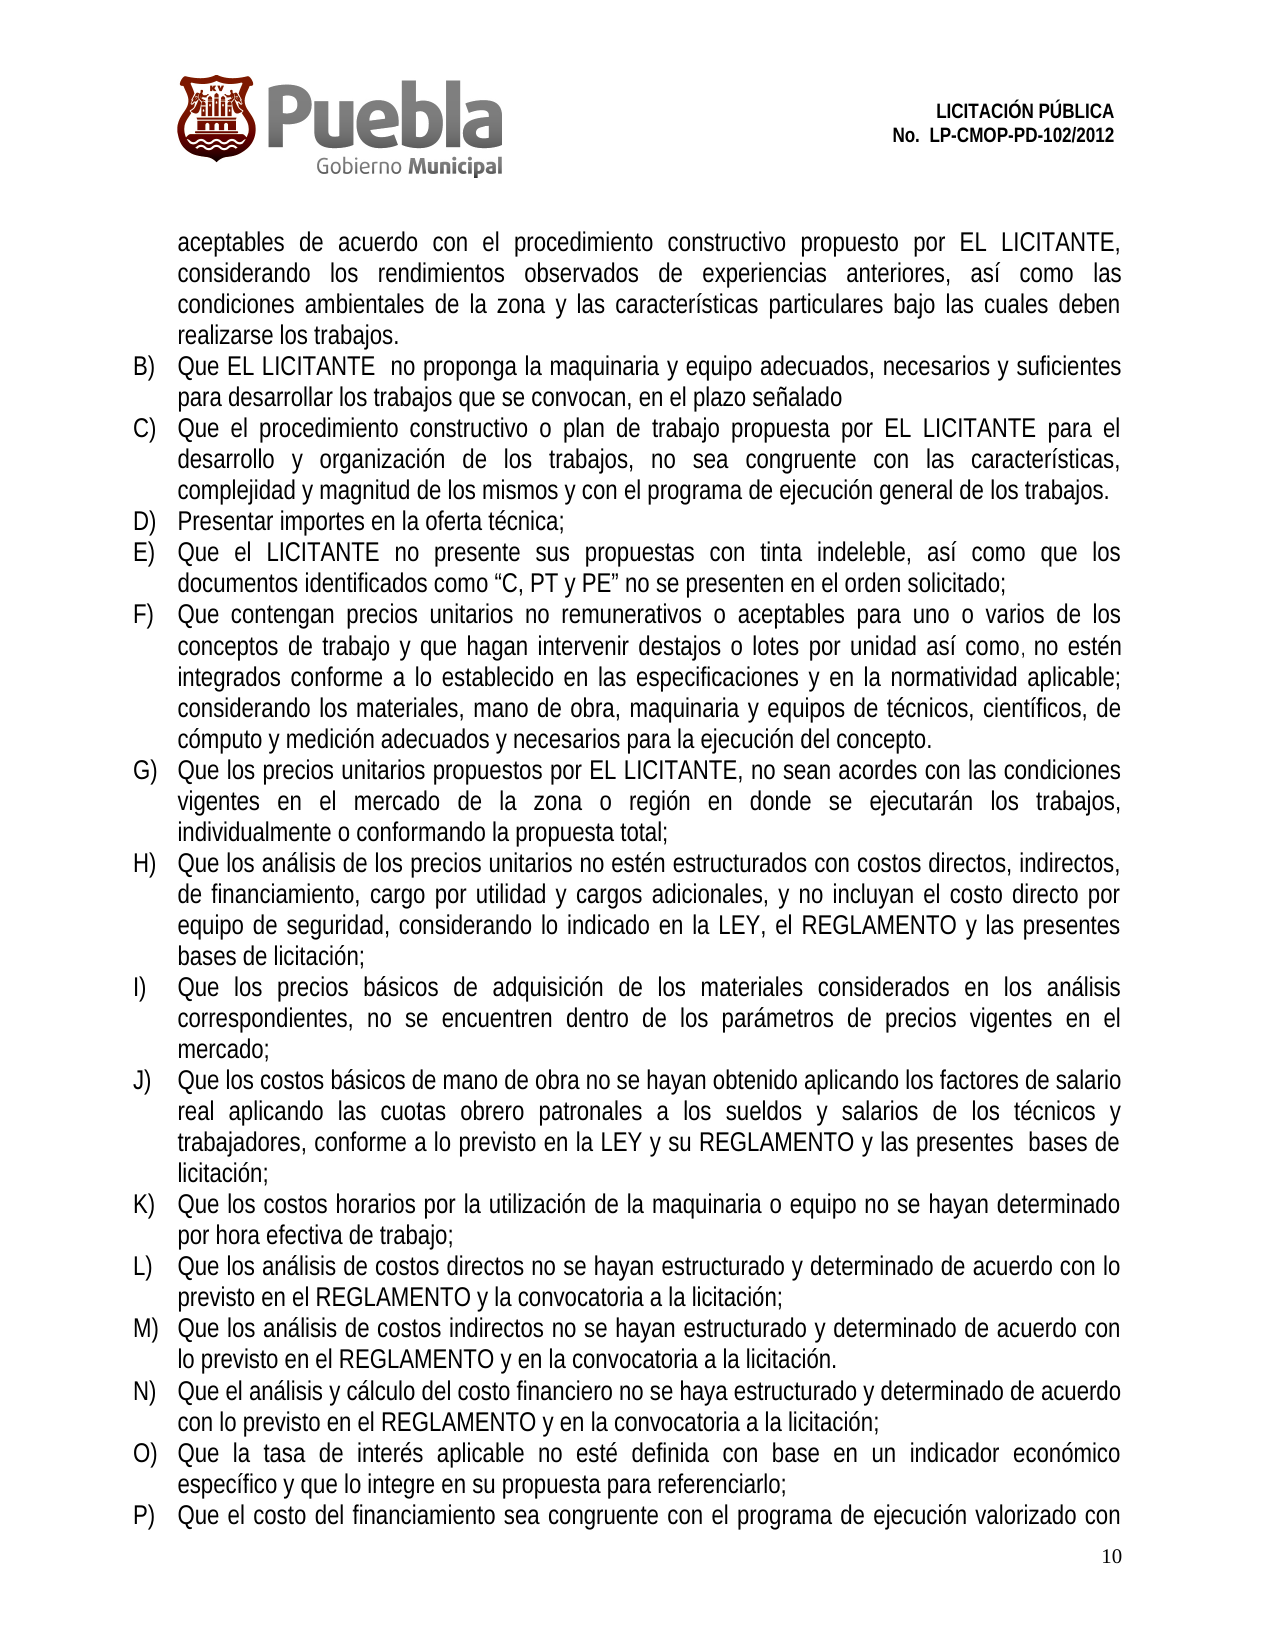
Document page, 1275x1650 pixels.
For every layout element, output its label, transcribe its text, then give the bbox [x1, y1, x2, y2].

list Que los costos básicos de mano de obra no se hayan obtenido aplicando los factores de salario real aplicando las cuotas obrero patronales a los sueldos y salarios de los técnicos y trabajadores, conforme a lo previsto en la LEY y su REGLAMENTO y las presentes bases de licitación; [133, 1064, 1122, 1188]
list Que los análisis de costos indirectos no se hayan estructurado y determinado de acuerdo con lo previsto en el REGLAMENTO y en la convocatoria a la licitación. [133, 1313, 1122, 1375]
list Que el procedimiento constructivo o plan de trabajo propuesta por EL LICITANTE para el desarrollo y organización de los trabajos, no sea congruente con las características, complejidad y magnitud de los mismos y con el programa de ejecución general de los trabajos. [133, 412, 1122, 506]
list Que los análisis de los precios unitarios no estén estructurados con costos directos, indirectos, de financiamiento, cargo por utilidad y cargos adicionales, y no incluyan el costo directo por equipo de seguridad, considerando lo indicado en la LEY, el REGLAMENTO y las presentes bases de licitación; [133, 847, 1122, 971]
list Que los precios unitarios propuestos por EL LICITANTE, no sean acordes con las condiciones vigentes en el mercado de la zona o región en donde se ejecutarán los trabajos, individualmente o conformando la propuesta total; [133, 754, 1122, 847]
list Que los costos horarios por la utilización de la maquinaria o equipo no se hayan determinado por hora efectiva de trabajo; [133, 1188, 1122, 1251]
list Que EL LICITANTE no proponga la maquinaria y equipo adecuados, necesarios y suficientes para desarrollar los trabajos que se convocan, en el plazo señalado [133, 350, 1122, 412]
list Que la tasa de interés aplicable no esté definida con base en un indicador económico específico y que lo integre en su propuesta para referenciarlo; [133, 1437, 1122, 1499]
list Que el análisis y cálculo del costo financiero no se haya estructurado y determinado de acuerdo con lo previsto en el REGLAMENTO y en la convocatoria a la licitación; [133, 1375, 1122, 1437]
list Que los análisis de costos directos no se hayan estructurado y determinado de acuerdo con lo previsto en el REGLAMENTO y la convocatoria a la licitación; [133, 1251, 1122, 1313]
list Que el LICITANTE no presente sus propuestas con tinta indeleble, así como que los documentos identificados como “C, PT y PE” no se presenten en el orden solicitado; [133, 537, 1122, 599]
picture [177, 75, 502, 178]
list Que contengan precios unitarios no remunerativos o aceptables para uno o varios de los conceptos de trabajo y que hagan intervenir destajos o lotes por unidad así como, no estén integrados conforme a lo establecido en las especificaciones y en la normatividad aplicable; considerando los materiales, mano de obra, maquinaria y equipos de técnicos, científicos, de cómputo y medición adecuados y necesarios para la ejecución del concepto. [133, 599, 1122, 754]
list Presentar importes en la oferta técnica; [133, 506, 1122, 537]
list Que los precios básicos de adquisición de los materiales considerados en los análisis correspondientes, no se encuentren dentro de los parámetros de precios vigentes en el mercado; [133, 971, 1122, 1064]
